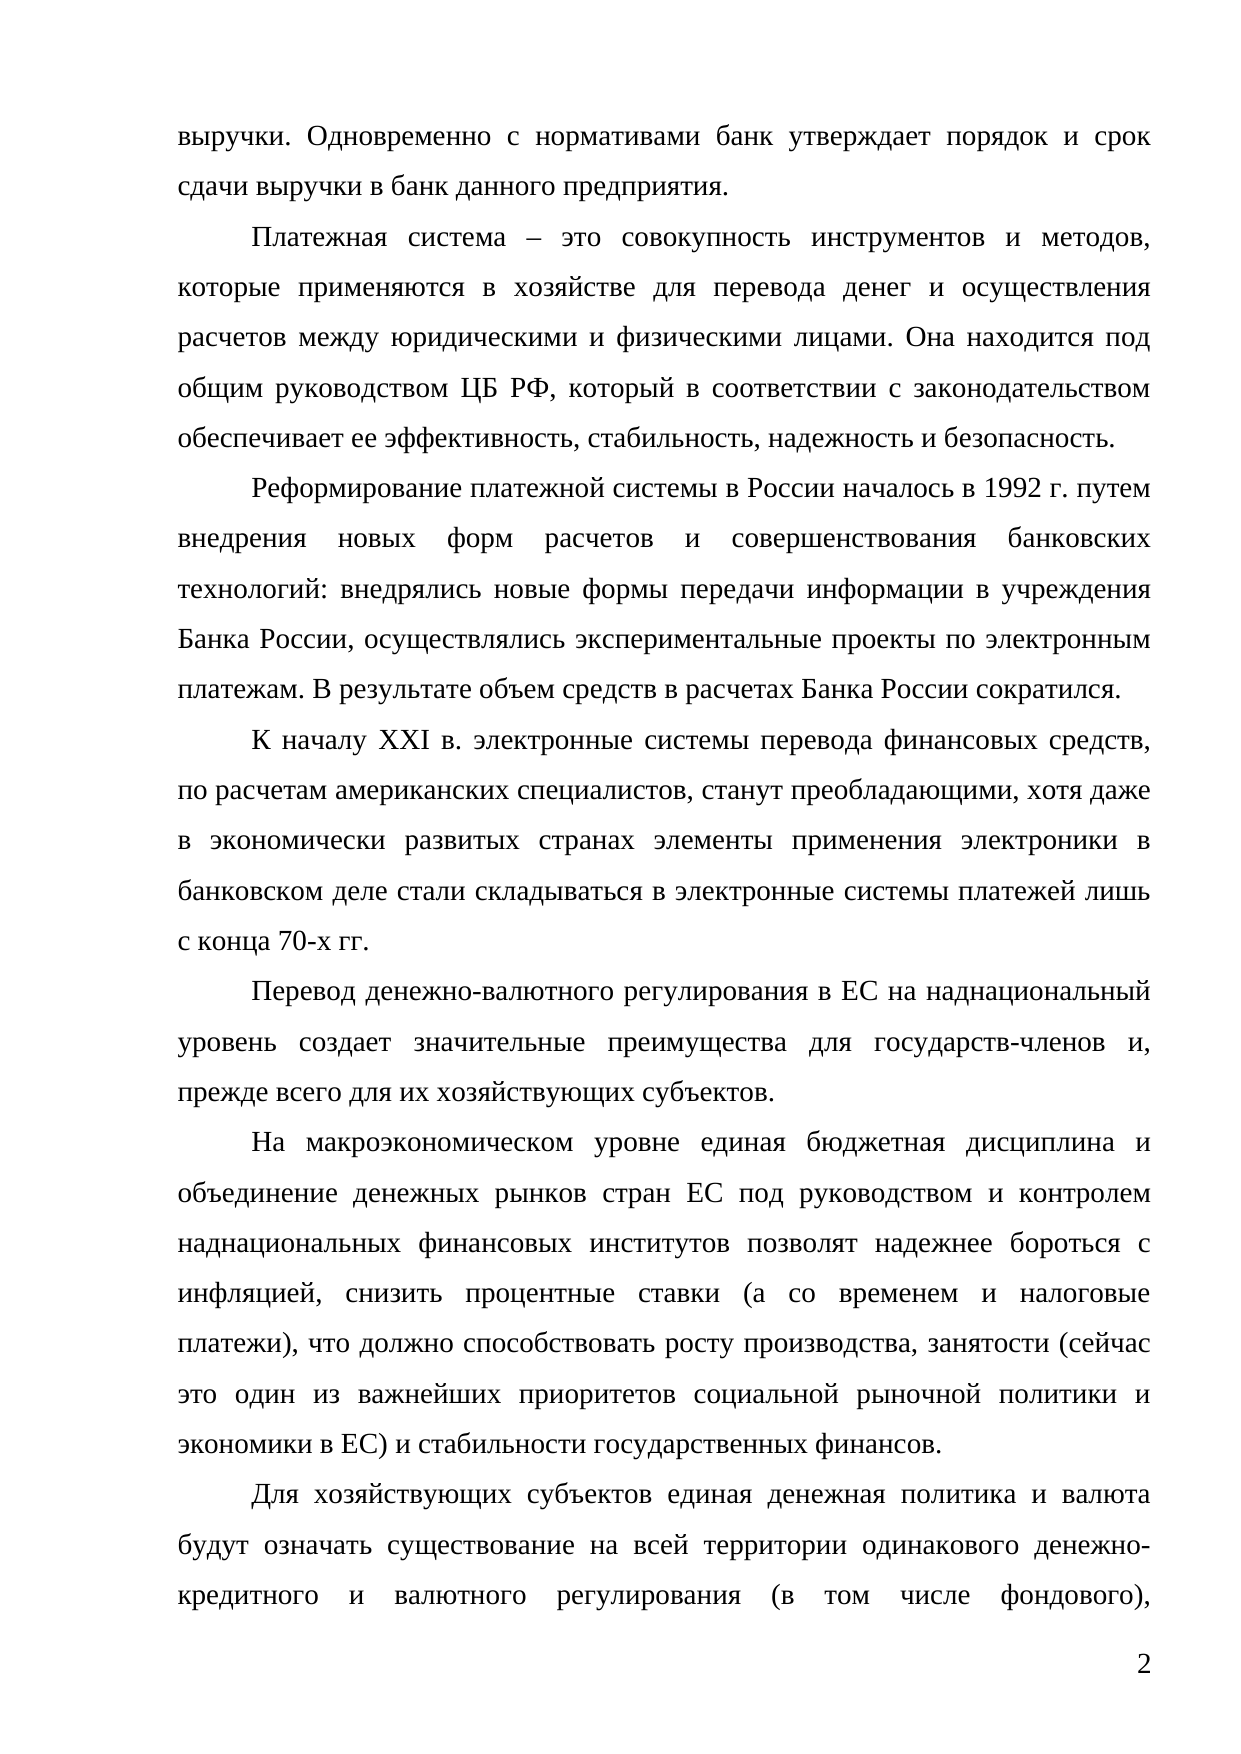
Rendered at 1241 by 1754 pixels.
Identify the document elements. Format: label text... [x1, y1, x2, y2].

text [177, 1477, 1152, 1611]
text Платежная система – это совокупность инструментов и методов, которые применяются в хозяйстве для перевода денег и осуществления расчетов между юридическими и физическими лицами. Она находится под общим руководством ЦБ РФ, который в соответствии с законодательством обеспечивает ее эффективность, стабильность, надежность и безопасность. [177, 219, 1152, 453]
text К началу XXI в. электронные системы перевода финансовых средств, по расчетам американских специалистов, станут преобладающими, хотя даже в экономически развитых странах элементы применения электроники в банковском деле стали складываться в электронные системы платежей лишь с конца 70-х гг. [177, 722, 1152, 957]
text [177, 118, 1152, 202]
text Реформирование платежной системы в России началось в 1992 г. путем внедрения новых форм расчетов и совершенствования банковских технологий: внедрялись новые формы передачи информации в учреждения Банка России, осуществлялись экспериментальные проекты по электронным платежам. В результате объем средств в расчетах Банка России сократился. [177, 470, 1152, 705]
text Перевод денежно-валютного регулирования в ЕС на наднациональный уровень создает значительные преимущества для государств-членов и, прежде всего для их хозяйствующих субъектов. [177, 973, 1152, 1108]
text На макроэкономическом уровне единая бюджетная дисциплина и объединение денежных рынков стран ЕС под руководством и контролем наднациональных финансовых институтов позволят надежнее бороться с инфляцией, снизить процентные ставки (а со временем и налоговые платежи), что должно способствовать росту производства, занятости (сейчас это один из важнейших приоритетов социальной рыночной политики и экономики в ЕС) и стабильности государственных финансов. [177, 1124, 1152, 1460]
